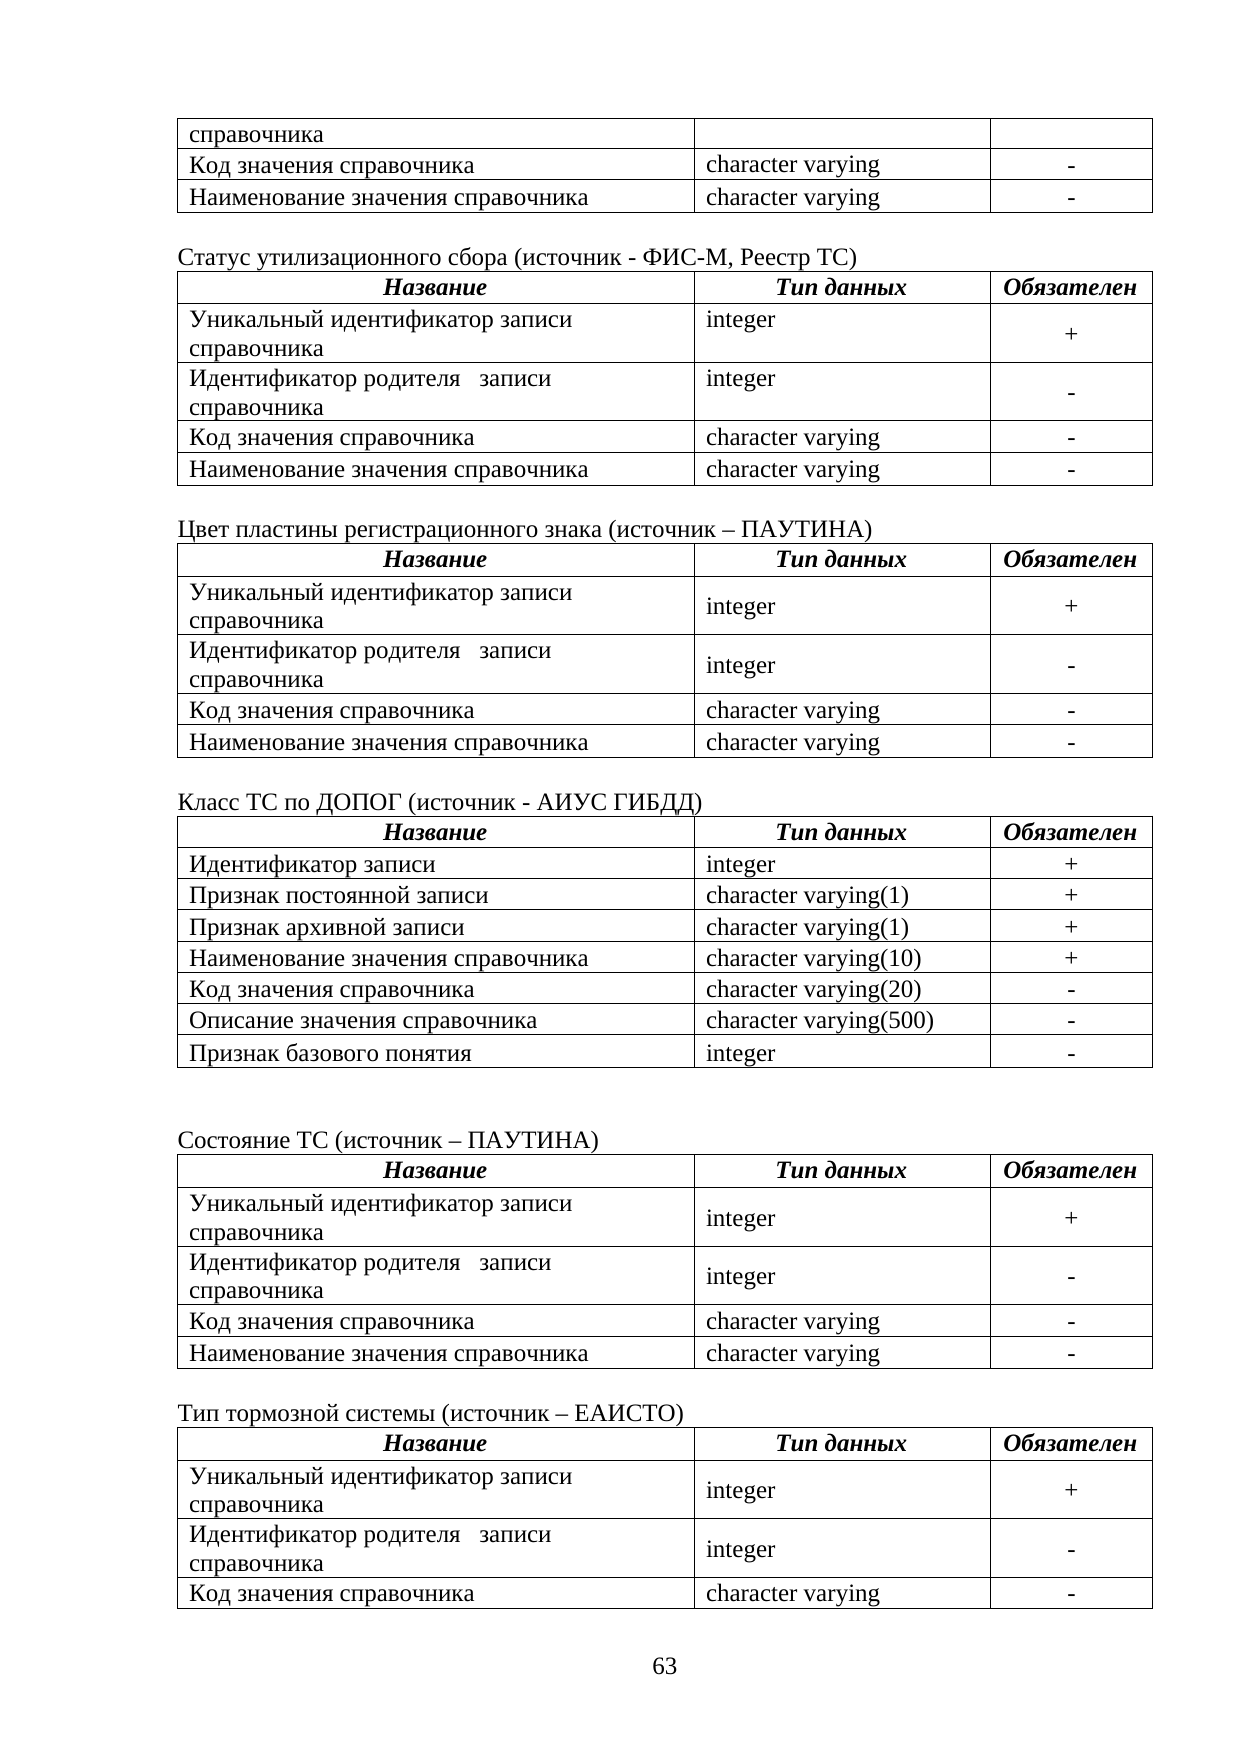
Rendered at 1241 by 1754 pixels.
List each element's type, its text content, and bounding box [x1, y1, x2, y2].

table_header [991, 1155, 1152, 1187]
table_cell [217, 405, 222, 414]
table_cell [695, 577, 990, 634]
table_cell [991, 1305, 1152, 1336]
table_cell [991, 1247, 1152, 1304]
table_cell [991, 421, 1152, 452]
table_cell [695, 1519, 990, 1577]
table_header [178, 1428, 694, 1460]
text Класс ТС по ДОПОГ (источник - АИУС ГИБДД) [177, 787, 1152, 816]
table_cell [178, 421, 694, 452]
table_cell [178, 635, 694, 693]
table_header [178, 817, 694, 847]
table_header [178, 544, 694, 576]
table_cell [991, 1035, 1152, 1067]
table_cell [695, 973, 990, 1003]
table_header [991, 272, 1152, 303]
text Тип тормозной системы (источник – ЕАИСТО) [177, 1398, 1152, 1427]
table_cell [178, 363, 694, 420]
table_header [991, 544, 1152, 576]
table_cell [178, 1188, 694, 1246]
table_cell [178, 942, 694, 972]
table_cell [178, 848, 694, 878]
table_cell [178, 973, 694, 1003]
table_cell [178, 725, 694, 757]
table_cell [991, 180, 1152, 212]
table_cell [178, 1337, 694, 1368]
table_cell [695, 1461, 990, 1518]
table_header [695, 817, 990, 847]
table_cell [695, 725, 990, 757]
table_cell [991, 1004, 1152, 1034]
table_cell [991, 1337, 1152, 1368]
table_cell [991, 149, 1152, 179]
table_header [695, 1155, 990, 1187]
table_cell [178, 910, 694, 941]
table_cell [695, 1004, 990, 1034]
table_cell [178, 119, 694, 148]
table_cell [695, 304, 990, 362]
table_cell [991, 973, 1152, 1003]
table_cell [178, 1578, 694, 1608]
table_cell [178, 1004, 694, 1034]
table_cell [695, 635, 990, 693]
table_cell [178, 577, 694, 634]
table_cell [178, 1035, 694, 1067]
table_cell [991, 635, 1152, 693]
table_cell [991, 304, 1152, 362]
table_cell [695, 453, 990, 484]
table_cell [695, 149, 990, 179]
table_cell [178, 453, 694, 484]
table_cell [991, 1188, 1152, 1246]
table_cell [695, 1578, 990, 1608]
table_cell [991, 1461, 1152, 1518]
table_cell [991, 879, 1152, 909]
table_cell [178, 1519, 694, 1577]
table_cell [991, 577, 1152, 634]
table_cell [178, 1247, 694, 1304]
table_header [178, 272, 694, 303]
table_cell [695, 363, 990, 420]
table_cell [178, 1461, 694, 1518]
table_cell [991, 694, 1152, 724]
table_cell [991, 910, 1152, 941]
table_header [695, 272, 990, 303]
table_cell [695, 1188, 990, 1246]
text Цвет пластины регистрационного знака (источник – ПАУТИНА) [177, 514, 1152, 543]
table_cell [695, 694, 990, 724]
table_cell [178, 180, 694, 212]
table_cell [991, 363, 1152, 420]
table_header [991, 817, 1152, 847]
text Состояние ТС (источник – ПАУТИНА) [177, 1126, 1152, 1154]
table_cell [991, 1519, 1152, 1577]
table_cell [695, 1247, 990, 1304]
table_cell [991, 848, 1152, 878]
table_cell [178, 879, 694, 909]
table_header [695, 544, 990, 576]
text Статус утилизационного сбора (источник - ФИС-М, Реестр ТС) [177, 242, 1152, 271]
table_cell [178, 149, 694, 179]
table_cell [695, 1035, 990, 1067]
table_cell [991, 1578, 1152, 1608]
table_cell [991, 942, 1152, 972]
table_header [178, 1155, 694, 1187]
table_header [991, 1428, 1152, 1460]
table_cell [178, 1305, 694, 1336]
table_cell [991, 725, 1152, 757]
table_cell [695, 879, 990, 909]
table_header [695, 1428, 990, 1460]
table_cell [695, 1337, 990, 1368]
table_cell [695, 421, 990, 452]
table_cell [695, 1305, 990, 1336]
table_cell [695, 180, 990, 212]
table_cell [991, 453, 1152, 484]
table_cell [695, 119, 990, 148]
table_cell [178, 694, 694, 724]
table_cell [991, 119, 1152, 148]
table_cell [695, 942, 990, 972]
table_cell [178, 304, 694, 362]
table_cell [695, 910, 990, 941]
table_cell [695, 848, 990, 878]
